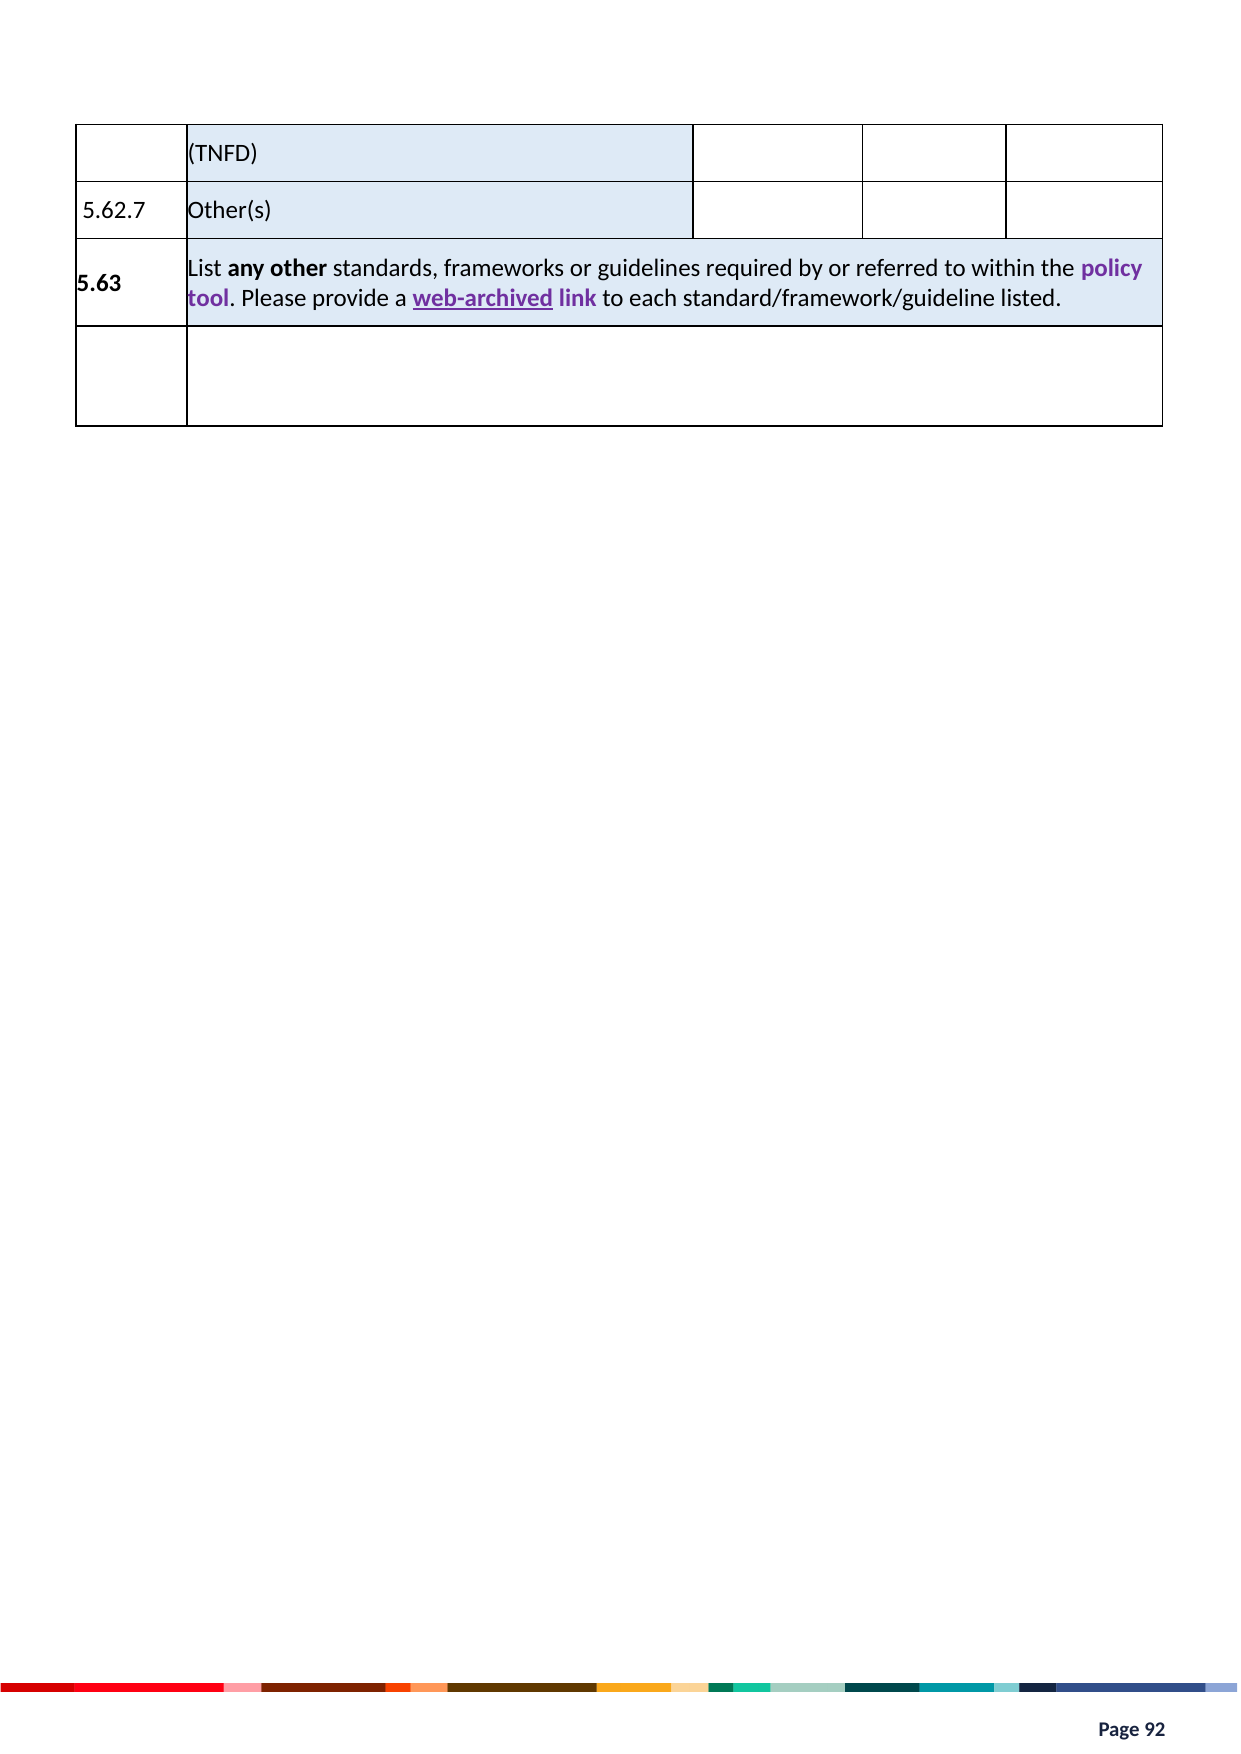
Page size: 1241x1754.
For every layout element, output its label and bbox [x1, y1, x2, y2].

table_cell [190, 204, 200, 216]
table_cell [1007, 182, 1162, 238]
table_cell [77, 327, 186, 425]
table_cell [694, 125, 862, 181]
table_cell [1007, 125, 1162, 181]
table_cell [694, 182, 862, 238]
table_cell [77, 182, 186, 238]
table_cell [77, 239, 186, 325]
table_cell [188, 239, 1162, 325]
picture [0, 1683, 1236, 1692]
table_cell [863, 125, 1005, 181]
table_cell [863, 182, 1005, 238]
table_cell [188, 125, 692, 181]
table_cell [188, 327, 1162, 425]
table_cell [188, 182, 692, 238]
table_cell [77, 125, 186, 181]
